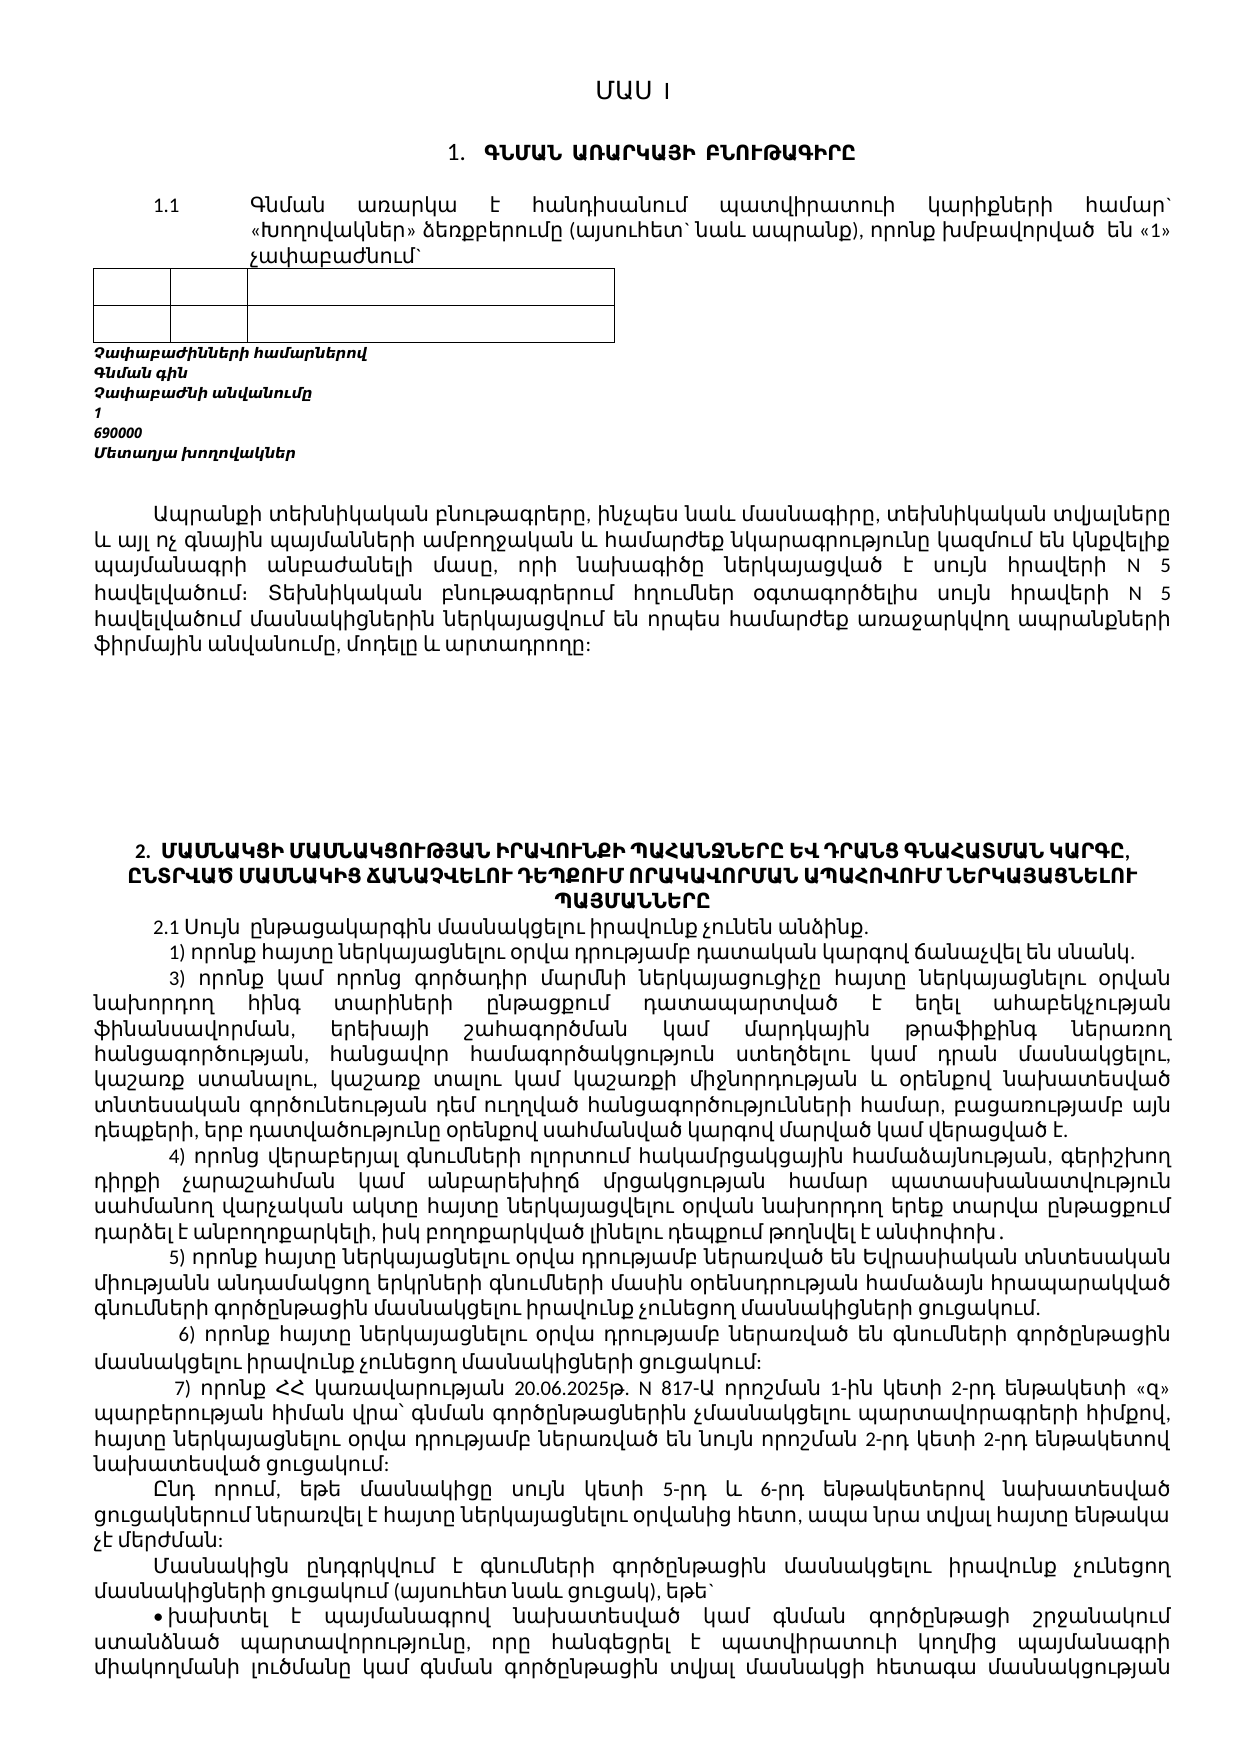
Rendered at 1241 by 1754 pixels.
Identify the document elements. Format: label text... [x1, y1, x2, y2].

text 3) որոնք կամ որոնց գործադիր մարմնի ներկայացուցիչը հայտը ներկայացնելու օրվան նախորդող հինգ տարիների ընթացքում դատապարտված է եղել ահաբեկչության ֆինանսավորման, երեխայի շահագործման կամ մարդկային թրաֆիքինգ ներառող հանցագործության, հանցավոր համագործակցություն ստեղծելու կամ դրան մասնակցելու, կաշառք ստանալու, կաշառք տալու կամ կաշառքի միջնորդության և օրենքով նախատեսված տնտեսական գործունեության դեմ ուղղված հանցագործությունների համար, բացառությամբ այն դեպքերի, երբ դատվածությունը օրենքով սահմանված կարգով մարված կամ վերացված է. [94, 965, 1171, 1143]
text 7) որոնք ՀՀ կառավարության 20.06.2025թ. N 817-Ա որոշման 1-ին կետի 2-րդ ենթակետի «զ» պարբերության հիման վրա՝ գնման գործընթացներին չմասնակցելու պարտավորագրերի հիմքով, հայտը ներկայացնելու օրվա դրությամբ ներառված են նույն որոշման 2-րդ կետի 2-րդ ենթակետով նախատեսված ցուցակում: [94, 1375, 1171, 1477]
list ԳՆՄԱՆ ԱՌԱՐԿԱՅԻ ԲՆՈՒԹԱԳԻՐԸ [131, 136, 1171, 167]
text 2. ՄԱՍՆԱԿՑԻ ՄԱՍՆԱԿՑՈՒԹՅԱՆ ԻՐԱՎՈՒՆՔԻ ՊԱՀԱՆՋՆԵՐԸ ԵՎ ԴՐԱՆՑ ԳՆԱՀԱՏՄԱՆ ԿԱՐԳԸ, ԸՆՏՐՎԱԾ ՄԱՍՆԱԿԻՑ ՃԱՆԱՉՎԵԼՈՒ ԴԵՊՔՈՒՄ ՈՐԱԿԱՎՈՐՄԱՆ ԱՊԱՀՈՎՈՒՄ ՆԵՐԿԱՅԱՑՆԵԼՈՒ ՊԱՅՄԱՆՆԵՐԸ [94, 838, 1171, 914]
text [94, 1604, 1171, 1680]
text 6) որոնք հայտը ներկայացնելու օրվա դրությամբ ներառված են գնումների գործընթացին մասնակցելու իրավունք չունեցող մասնակիցների ցուցակում: [94, 1321, 1171, 1375]
subtitle Գնման առարկա է հանդիսանում պատվիրատուի կարիքների համար` «Խողովակներ» ձեռքբերումը (այսուհետ` նաև ապրանք), որոնք խմբավորված են «1» չափաբաժնում` [153, 192, 1171, 268]
text 4) որոնց վերաբերյալ գնումների ոլորտում հակամրցակցային համաձայնության, գերիշխող դիրքի չարաշահման կամ անբարեխիղճ մրցակցության համար պատասխանատվություն սահմանող վարչական ակտը հայտը ներկայացվելու օրվան նախորդող երեք տարվա ընթացքում դարձել է անբողոքարկելի, իսկ բողոքարկված լինելու դեպքում թողնվել է անփոփոխ․ [94, 1143, 1171, 1244]
text ՄԱՍ I [94, 75, 1171, 106]
text 5) որոնք հայտը ներկայացնելու օրվա դրությամբ ներառված են Եվրասիական տնտեսական միությանն անդամակցող երկրների գնումների մասին օրենսդրության համաձայն հրապարակված գնումների գործընթացին մասնակցելու իրավունք չունեցող մասնակիցների ցուցակում. [94, 1244, 1171, 1321]
text Ապրանքի տեխնիկական բնութագրերը, ինչպես նաև մասնագիրը, տեխնիկական տվյալները և այլ ոչ գնային պայմանների ամբողջական և համարժեք նկարագրությունը կազմում են կնքվելիք պայմանագրի անբաժանելի մասը, որի նախագիծը ներկայացված է սույն հրավերի N 5 հավելվածում։ Տեխնիկական բնութագրերում հղումներ օգտագործելիս սույն հրավերի N 5 հավելվածում մասնակիցներին ներկայացվում են որպես համարժեք առաջարկվող ապրանքների ֆիրմային անվանումը, մոդելը և արտադրողը: [94, 501, 1171, 657]
text Մասնակիցն ընդգրկվում է գնումների գործընթացին մասնակցելու իրավունք չունեցող մասնակիցների ցուցակում (այսուհետ նաև ցուցակ), եթե` [94, 1553, 1171, 1604]
text Ընդ որում, եթե մասնակիցը սույն կետի 5-րդ և 6-րդ ենթակետերով նախատեսված ցուցակներում ներառվել է հայտը ներկայացնելու օրվանից հետո, ապա նրա տվյալ հայտը ենթակա չէ մերժման: [94, 1477, 1171, 1553]
text 1) որոնք հայտը ներկայացնելու օրվա դրությամբ դատական կարգով ճանաչվել են սնանկ. [94, 939, 1171, 965]
text 2.1 Սույն ընթացակարգին մասնակցելու իրավունք չունեն անձինք. [94, 914, 1171, 939]
